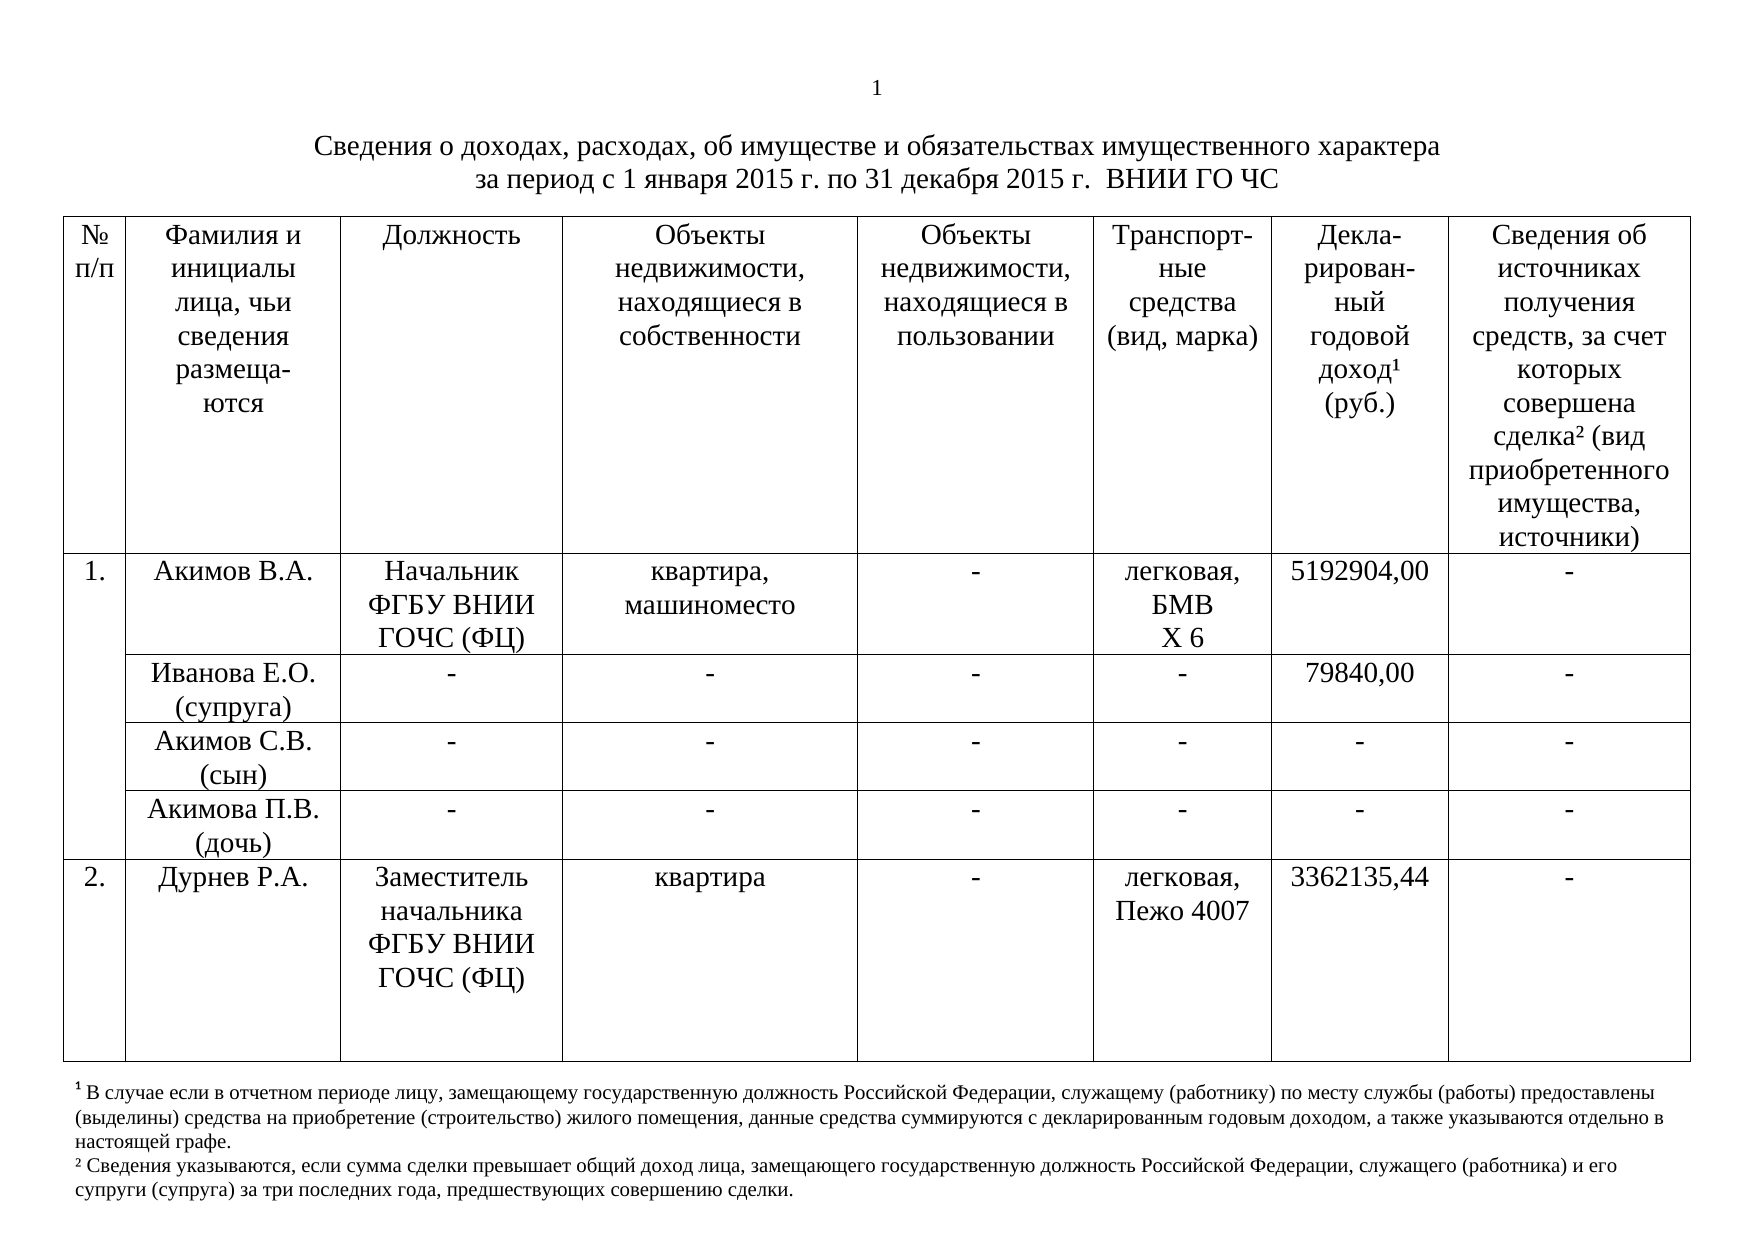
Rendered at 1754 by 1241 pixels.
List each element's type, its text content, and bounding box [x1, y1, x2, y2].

table_cell Начальник ФГБУ ВНИИ ГОЧС (ФЦ) [341, 554, 562, 654]
table_cell Акимов В.А. [126, 554, 340, 654]
table_cell - [1449, 554, 1690, 654]
table_cell - [341, 723, 562, 790]
table_cell Акимов С.В. (сын) [126, 723, 340, 790]
table_cell легковая, Пежо 4007 [1094, 860, 1271, 1061]
table_cell - [563, 723, 857, 790]
table_cell 5192904,00 [1272, 554, 1448, 654]
table_cell Акимова П.В. (дочь) [126, 791, 340, 858]
table_cell - [341, 791, 562, 858]
table_cell Иванова Е.О. (супруга) [126, 655, 340, 722]
table_cell 79840,00 [1272, 655, 1448, 722]
table_cell - [858, 791, 1093, 858]
table_cell легковая, БМВ Х 6 [1094, 554, 1271, 654]
table_cell - [1449, 791, 1690, 858]
table_cell - [563, 655, 857, 722]
table_cell - [858, 655, 1093, 722]
table_cell - [1449, 860, 1690, 1061]
table_cell - [858, 860, 1093, 1061]
table_cell квартира [563, 860, 857, 1061]
text Сведения о доходах, расходах, об имуществе и обязательствах имущественного характера за период с 1 января 2015 г. по 31 декабря 2015 г. ВНИИ ГО ЧС [75, 128, 1679, 195]
table_cell - [858, 723, 1093, 790]
table_cell 3362135,44 [1272, 860, 1448, 1061]
table_cell - [1449, 655, 1690, 722]
table_header № п/п [64, 217, 125, 552]
table_cell - [1094, 791, 1271, 858]
table_header Транспорт- ные средства (вид, марка) [1094, 217, 1271, 552]
table_header Декла-рирован-ный годовой доход¹ (руб.) [1272, 217, 1448, 552]
table_header Объекты недвижимости, находящиеся в собственности [563, 217, 857, 552]
table_cell - [1272, 791, 1448, 858]
table_cell - [563, 791, 857, 858]
table_header Фамилия и инициалы лица, чьи сведения размеща- ются [126, 217, 340, 552]
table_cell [341, 860, 562, 1061]
table_cell - [1449, 723, 1690, 790]
table_cell 2. [64, 860, 125, 1061]
table_cell квартира, машиноместо [563, 554, 857, 654]
table_header Сведения об источниках получения средств, за счет которых совершена сделка² (вид приобретенного имущества, источники) [1449, 217, 1690, 552]
table_cell - [341, 655, 562, 722]
table_cell - [1094, 723, 1271, 790]
table_cell - [1272, 723, 1448, 790]
table_header Должность [341, 217, 562, 552]
table_cell - [1094, 655, 1271, 722]
table_cell - [858, 554, 1093, 654]
table_header Объекты недвижимости, находящиеся в пользовании [858, 217, 1093, 552]
table_cell Дурнев Р.А. [126, 860, 340, 1061]
table_cell 1. [64, 554, 125, 858]
